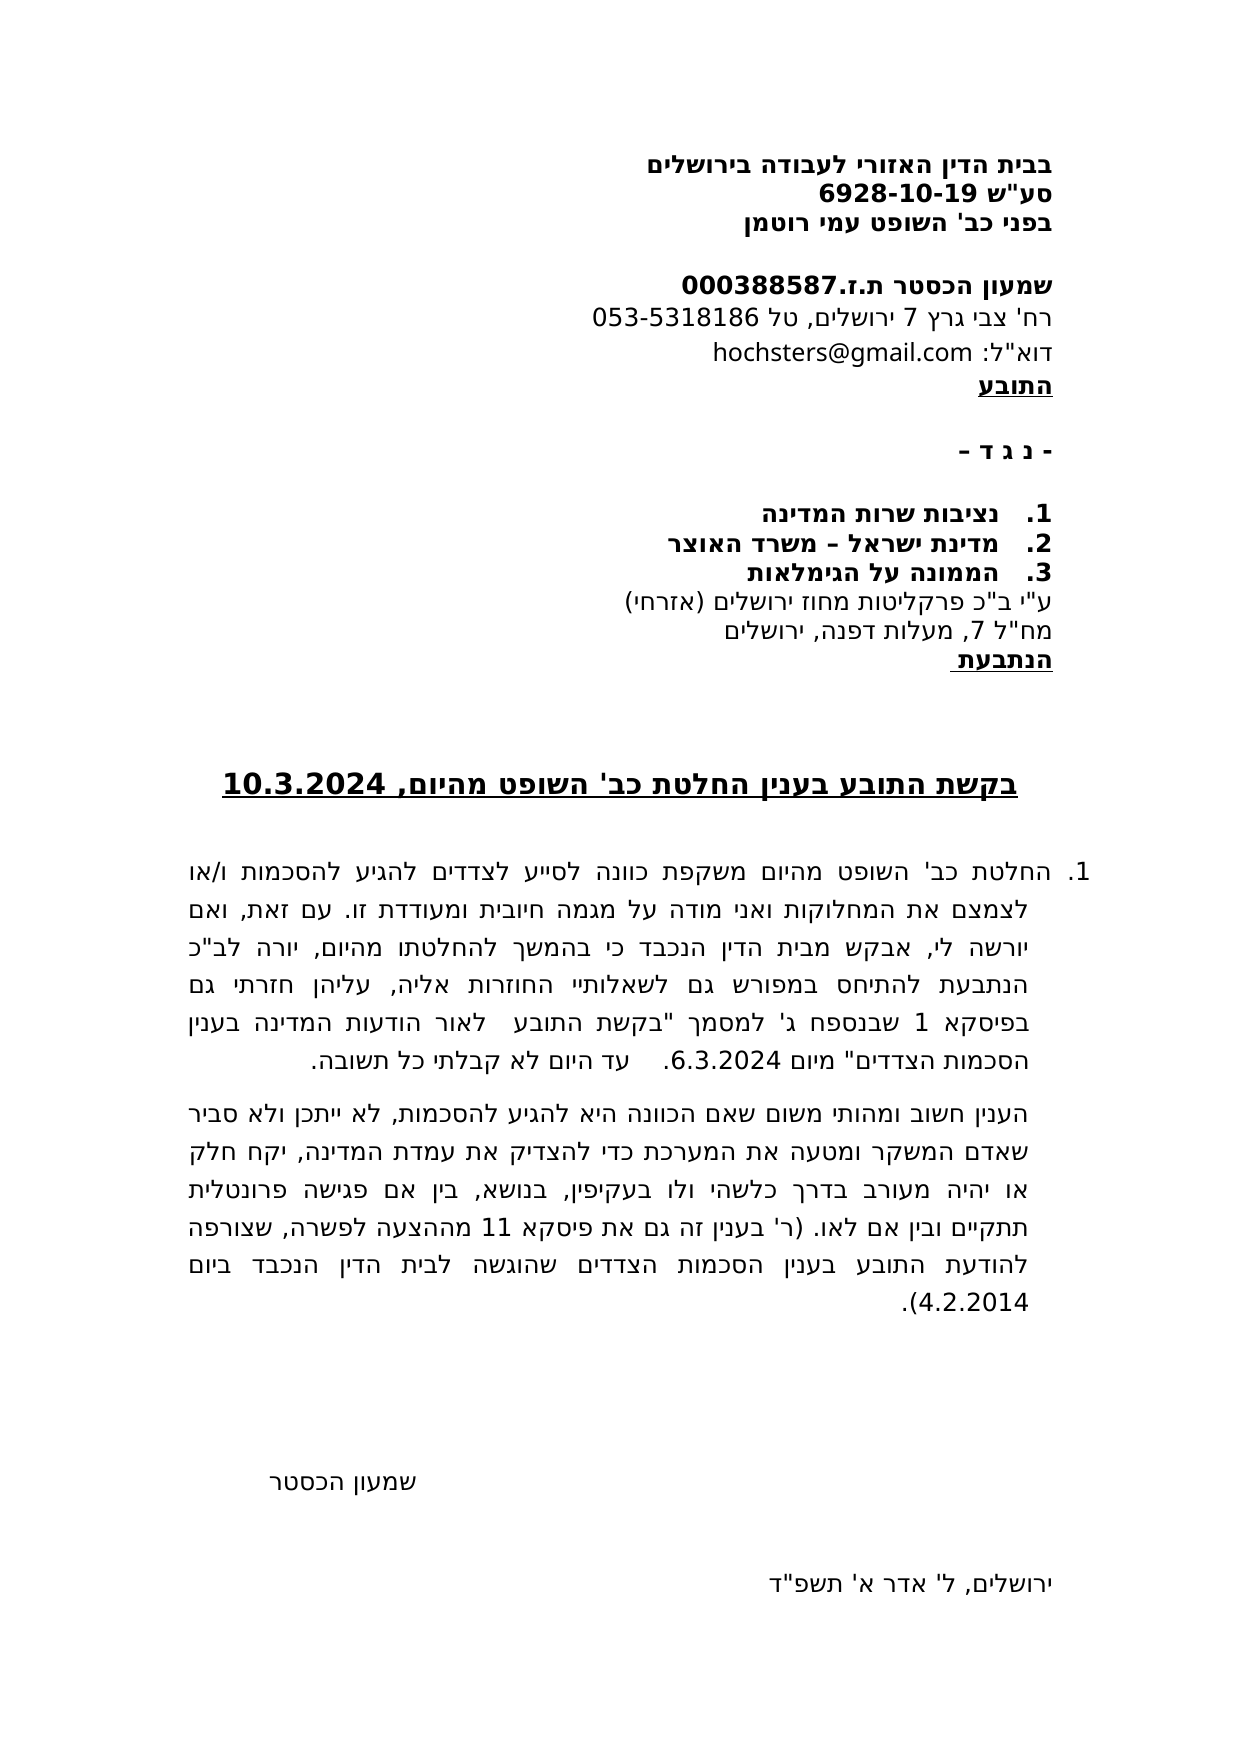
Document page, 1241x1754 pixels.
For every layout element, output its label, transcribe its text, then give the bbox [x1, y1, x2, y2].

text רח' צבי גרץ 7 ירושלים, טל 053-5318186 [187, 303, 1053, 332]
text ע"י ב"כ פרקליטות מחוז ירושלים (אזרחי) [187, 587, 1053, 616]
text שמעון הכסטר ת.ז.000388587 [187, 272, 1053, 301]
text בקשת התובע בענין החלטת כב' השופט מהיום, 10.3.2024 [187, 767, 1053, 801]
text בבית הדין האזורי לעבודה בירושלים סע"ש 6928-10-19 [187, 150, 1053, 208]
text מח"ל 7, מעלות דפנה, ירושלים הנתבעת [187, 616, 1053, 674]
text דוא"ל: hochsters@gmail.com התובע [187, 334, 1053, 400]
text שמעון הכסטר [187, 1467, 1053, 1496]
list החלטת כב' השופט מהיום משקפת כוונה לסייע לצדדים להגיע להסכמות ו/או לצמצם את המחלוקות ואני מודה על מגמה חיובית ומעודדת זו. עם זאת, ואם יורשה לי, אבקש מבית הדין הנכבד כי בהמשך להחלטתו מהיום, יורה לב"כ הנתבעת להתיחס במפורש גם לשאלותיי החוזרות אליה, עליהן חזרתי גם בפיסקא 1 שבנספח ג' למסמך "בקשת התובע לאור הודעות המדינה בענין הסכמות הצדדים" מיום 6.3.2024. עד היום לא קבלתי כל תשובה. [187, 857, 1067, 1076]
text ירושלים, ל' אדר א' תשפ"ד [187, 1569, 1053, 1598]
text 2. מדינת ישראל – משרד האוצר [187, 529, 1053, 558]
list הענין חשוב ומהותי משום שאם הכוונה היא להגיע להסכמות, לא ייתכן ולא סביר שאדם המשקר ומטעה את המערכת כדי להצדיק את עמדת המדינה, יקח חלק או יהיה מעורב בדרך כלשהי ולו בעקיפין, בנושא, בין אם פגישה פרונטלית תתקיים ובין אם לאו. (ר' בענין זה גם את פיסקא 11 מההצעה לפשרה, שצורפה להודעת התובע בענין הסכמות הצדדים שהוגשה לבית הדין הנכבד ביום 4.2.2014). [187, 1099, 1030, 1318]
text בפני כב' השופט עמי רוטמן [187, 208, 1053, 237]
text 3. הממונה על הגימלאות [187, 558, 1053, 587]
text 1. נציבות שרות המדינה [187, 499, 1053, 529]
text - נ ג ד – [187, 436, 1053, 466]
